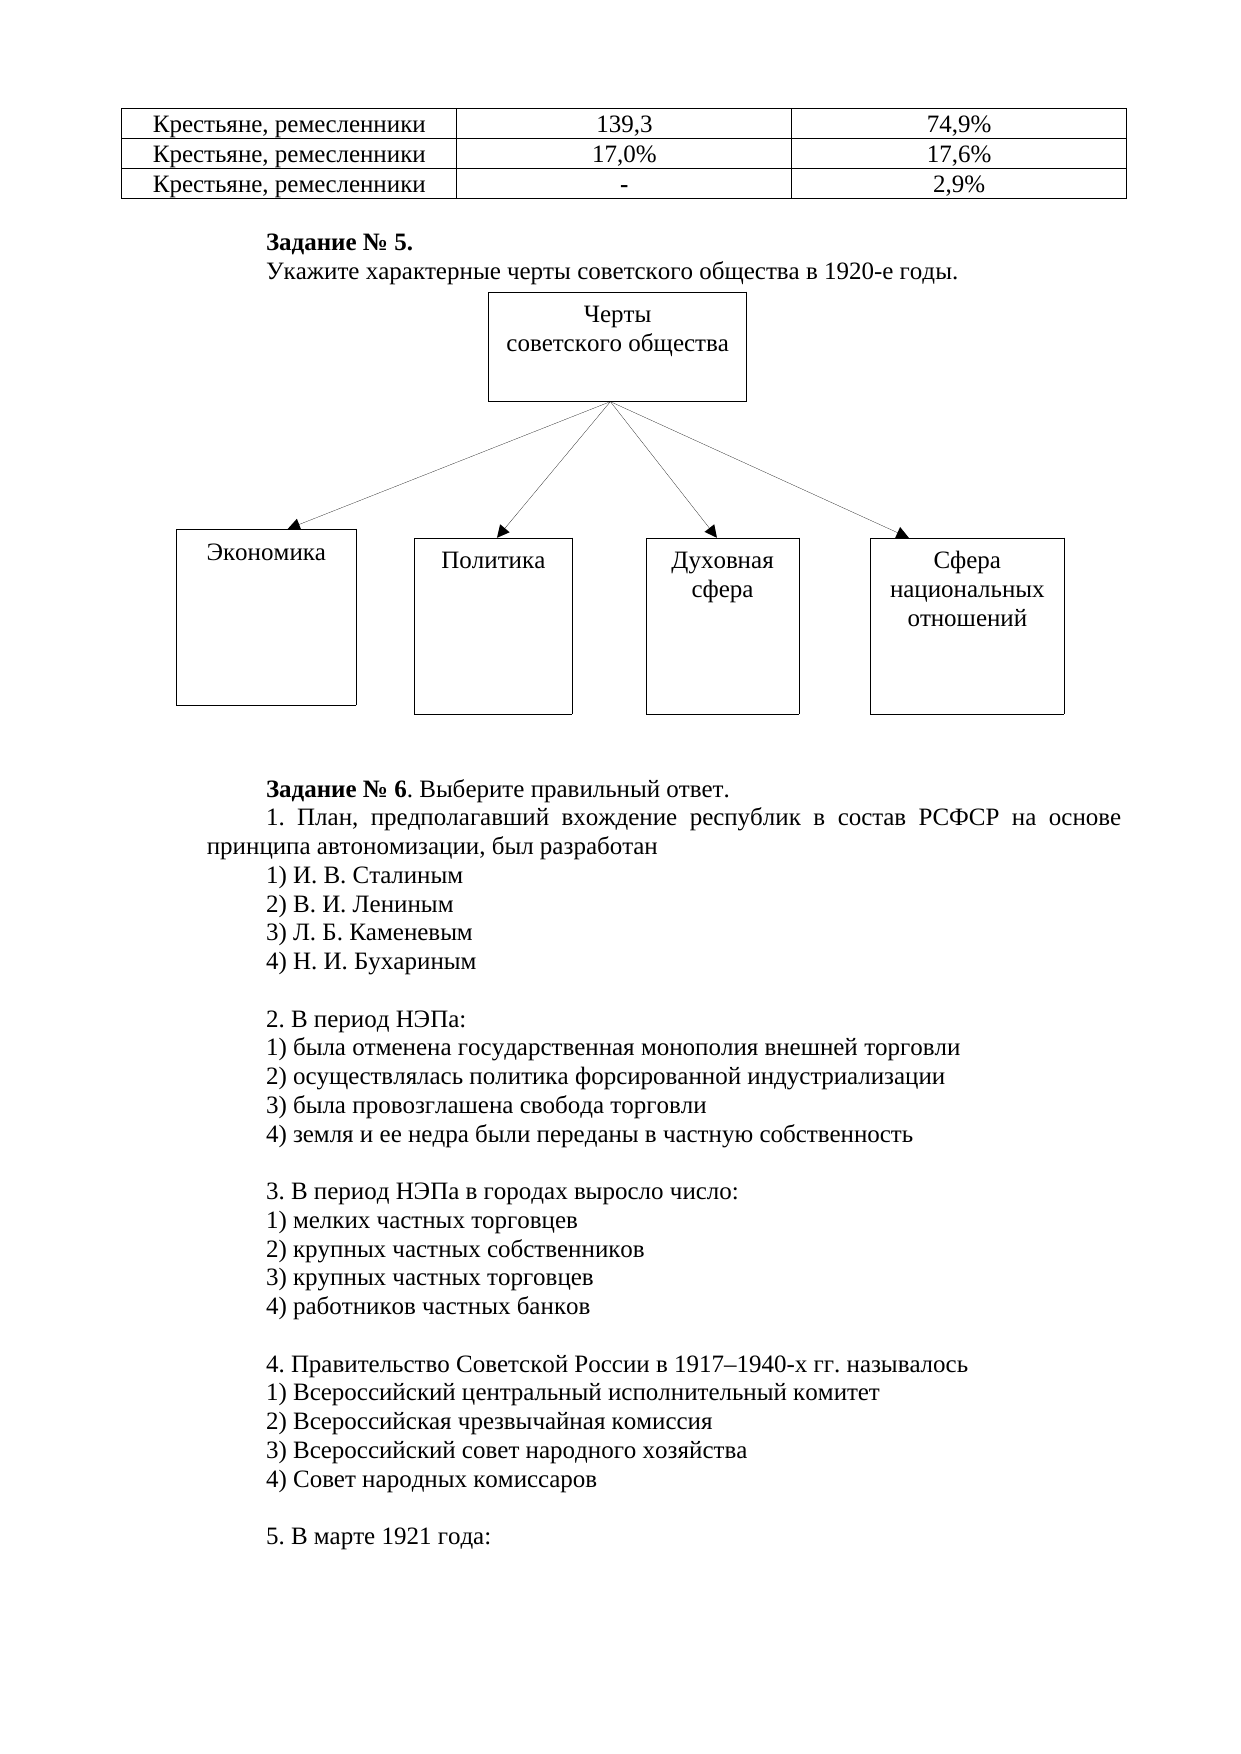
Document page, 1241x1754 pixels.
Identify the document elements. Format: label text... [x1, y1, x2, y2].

text 2) Всероссийская чрезвычайная комиссия [207, 1406, 1122, 1435]
text 4) работников частных банков [207, 1291, 1122, 1320]
text 4) земля и ее недра были переданы в частную собственность [207, 1119, 1122, 1147]
text Задание № 5. [207, 227, 1122, 256]
text 4) Совет народных комиссаров [207, 1464, 1122, 1492]
table_cell 139,3 [457, 109, 791, 138]
text Укажите характерные черты советского общества в 1920-е годы. [207, 256, 1122, 285]
text 2) крупных частных собственников [207, 1234, 1122, 1262]
table_cell Крестьяне, ремесленники [122, 139, 456, 168]
text 2) осуществлялась политика форсированной индустриализации [207, 1061, 1122, 1090]
text 2. В период НЭПа: [207, 1004, 1122, 1032]
text 2) В. И. Лениным [207, 889, 1122, 917]
text 1) мелких частных торговцев [207, 1205, 1122, 1234]
text 3) Л. Б. Каменевым [207, 917, 1122, 946]
table_cell - [457, 169, 791, 198]
text 1) Всероссийский центральный исполнительный комитет [207, 1377, 1122, 1406]
text 4) Н. И. Бухариным [207, 946, 1122, 975]
text 1. План, предполагавший вхождение республик в состав РСФСР на основе принципа автономизации, был разработан [207, 802, 1122, 860]
text 3) Всероссийский совет народного хозяйства [207, 1435, 1122, 1464]
table_cell Крестьяне, ремесленники [122, 169, 456, 198]
table_cell 2,9% [792, 169, 1126, 198]
text 3) крупных частных торговцев [207, 1262, 1122, 1291]
text Задание № 6. Выберите правильный ответ. [207, 774, 1122, 802]
text 3. В период НЭПа в городах выросло число: [207, 1176, 1122, 1205]
text 1) была отменена государственная монополия внешней торговли [207, 1032, 1122, 1061]
text 5. В марте 1921 года: [207, 1521, 1122, 1550]
table_cell 17,0% [457, 139, 791, 168]
text 3) была провозглашена свобода торговли [207, 1090, 1122, 1119]
table_cell 74,9% [792, 109, 1126, 138]
text 4. Правительство Советской России в 1917–1940-х гг. называлось [207, 1349, 1122, 1377]
text 1) И. В. Сталиным [207, 860, 1122, 889]
table_cell Крестьяне, ремесленники [122, 109, 456, 138]
table_cell 17,6% [792, 139, 1126, 168]
